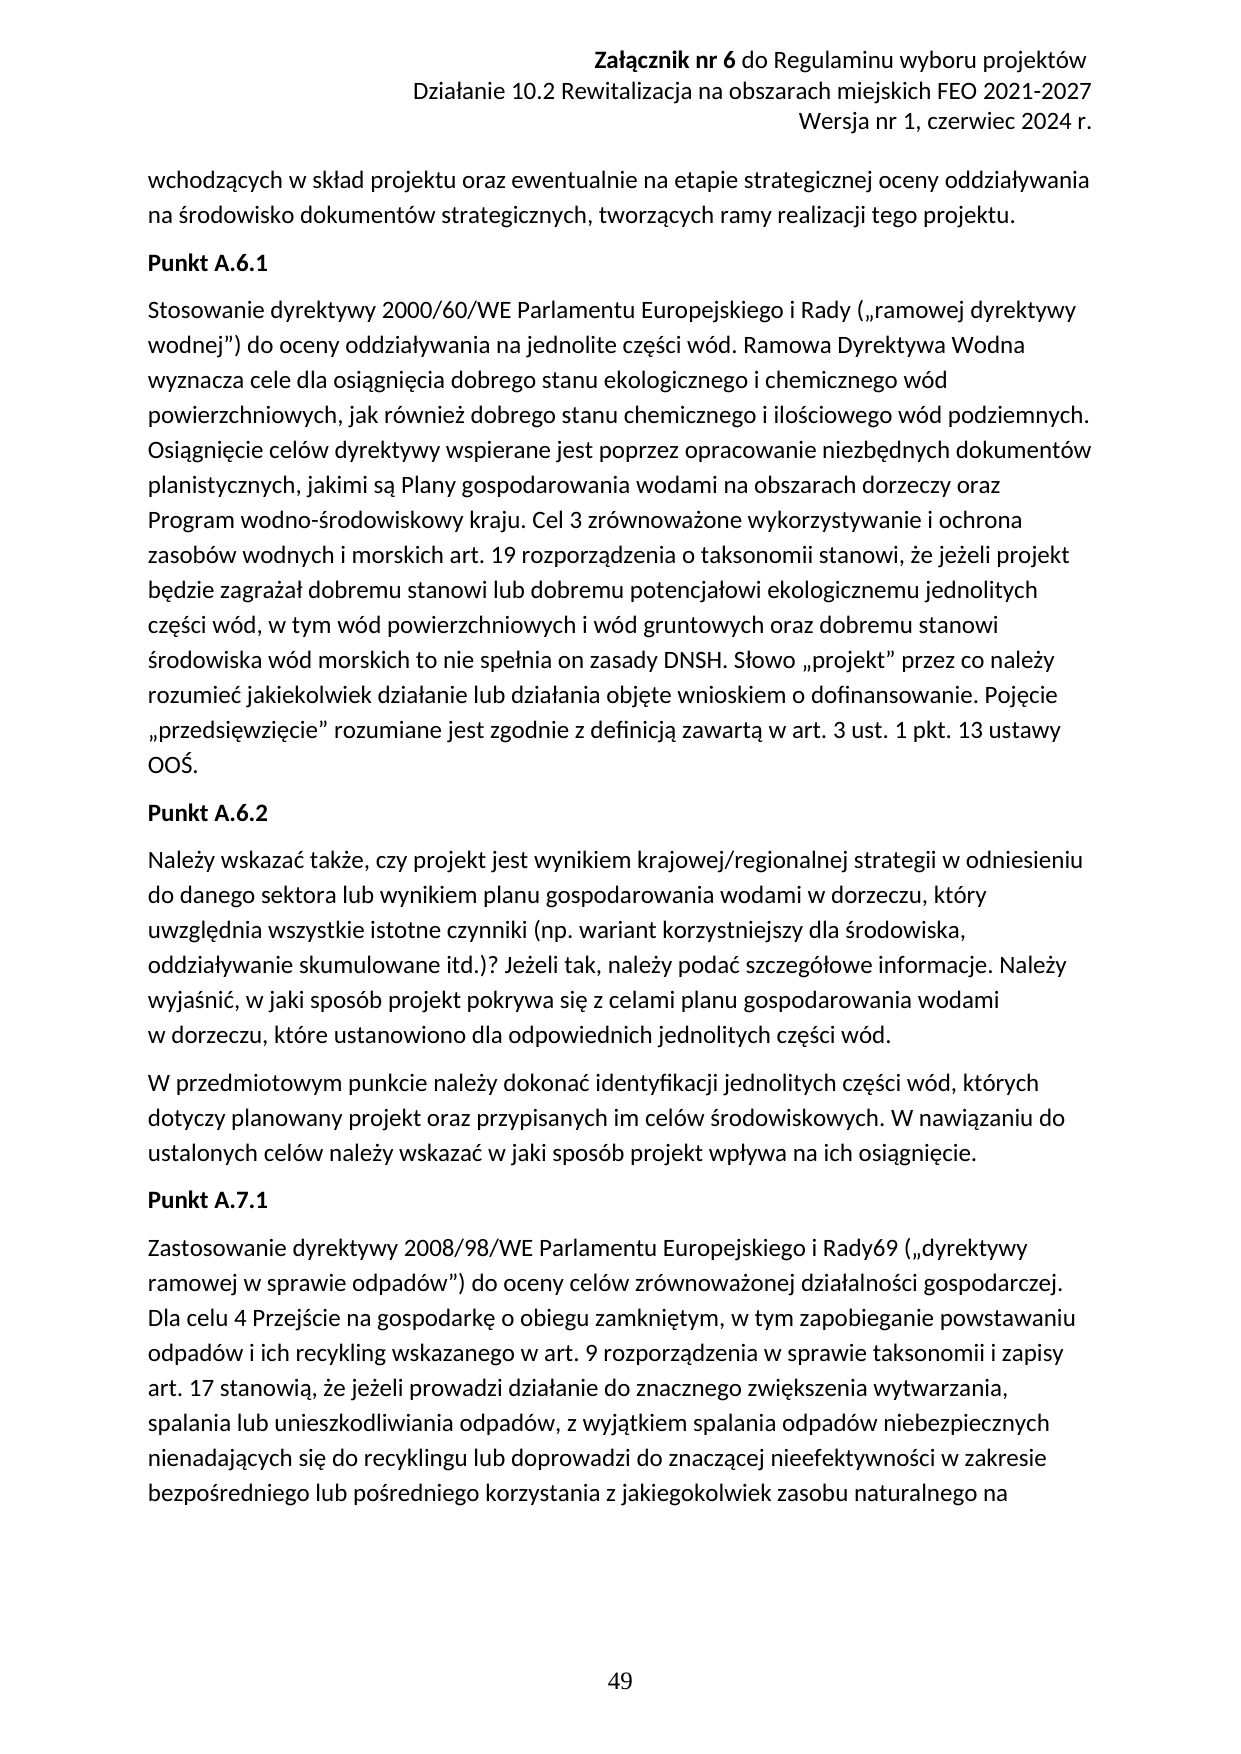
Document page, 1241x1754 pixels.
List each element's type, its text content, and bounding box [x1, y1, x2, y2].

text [148, 164, 1092, 230]
text Należy wskazać także, czy projekt jest wynikiem krajowej/regionalnej strategii w odniesieniu do danego sektora lub wynikiem planu gospodarowania wodami w dorzeczu, który uwzględnia wszystkie istotne czynniki (np. wariant korzystniejszy dla środowiska, oddziaływanie skumulowane itd.)? Jeżeli tak, należy podać szczegółowe informacje. Należy wyjaśnić, w jaki sposób projekt pokrywa się z celami planu gospodarowania wodami w dorzeczu, które ustanowiono dla odpowiednich jednolitych części wód. [148, 844, 1092, 1050]
text W przedmiotowym punkcie należy dokonać identyfikacji jednolitych części wód, których dotyczy planowany projekt oraz przypisanych im celów środowiskowych. W nawiązaniu do ustalonych celów należy wskazać w jaki sposób projekt wpływa na ich osiągnięcie. [148, 1067, 1092, 1168]
text Punkt A.7.1 [148, 1184, 1092, 1215]
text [148, 1232, 1092, 1508]
text Punkt A.6.1 [148, 247, 1092, 278]
text Punkt A.6.2 [148, 797, 1092, 828]
text Stosowanie dyrektywy 2000/60/WE Parlamentu Europejskiego i Rady („ramowej dyrektywy wodnej”) do oceny oddziaływania na jednolite części wód. Ramowa Dyrektywa Wodna wyznacza cele dla osiągnięcia dobrego stanu ekologicznego i chemicznego wód powierzchniowych, jak również dobrego stanu chemicznego i ilościowego wód podziemnych. Osiągnięcie celów dyrektywy wspierane jest poprzez opracowanie niezbędnych dokumentów planistycznych, jakimi są Plany gospodarowania wodami na obszarach dorzeczy oraz Program wodno-środowiskowy kraju. Cel 3 zrównoważone wykorzystywanie i ochrona zasobów wodnych i morskich art. 19 rozporządzenia o taksonomii stanowi, że jeżeli projekt będzie zagrażał dobremu stanowi lub dobremu potencjałowi ekologicznemu jednolitych części wód, w tym wód powierzchniowych i wód gruntowych oraz dobremu stanowi środowiska wód morskich to nie spełnia on zasady DNSH. Słowo „projekt” przez co należy rozumieć jakiekolwiek działanie lub działania objęte wnioskiem o dofinansowanie. Pojęcie „przedsięwzięcie” rozumiane jest zgodnie z definicją zawartą w art. 3 ust. 1 pkt. 13 ustawy OOŚ. [148, 294, 1092, 780]
